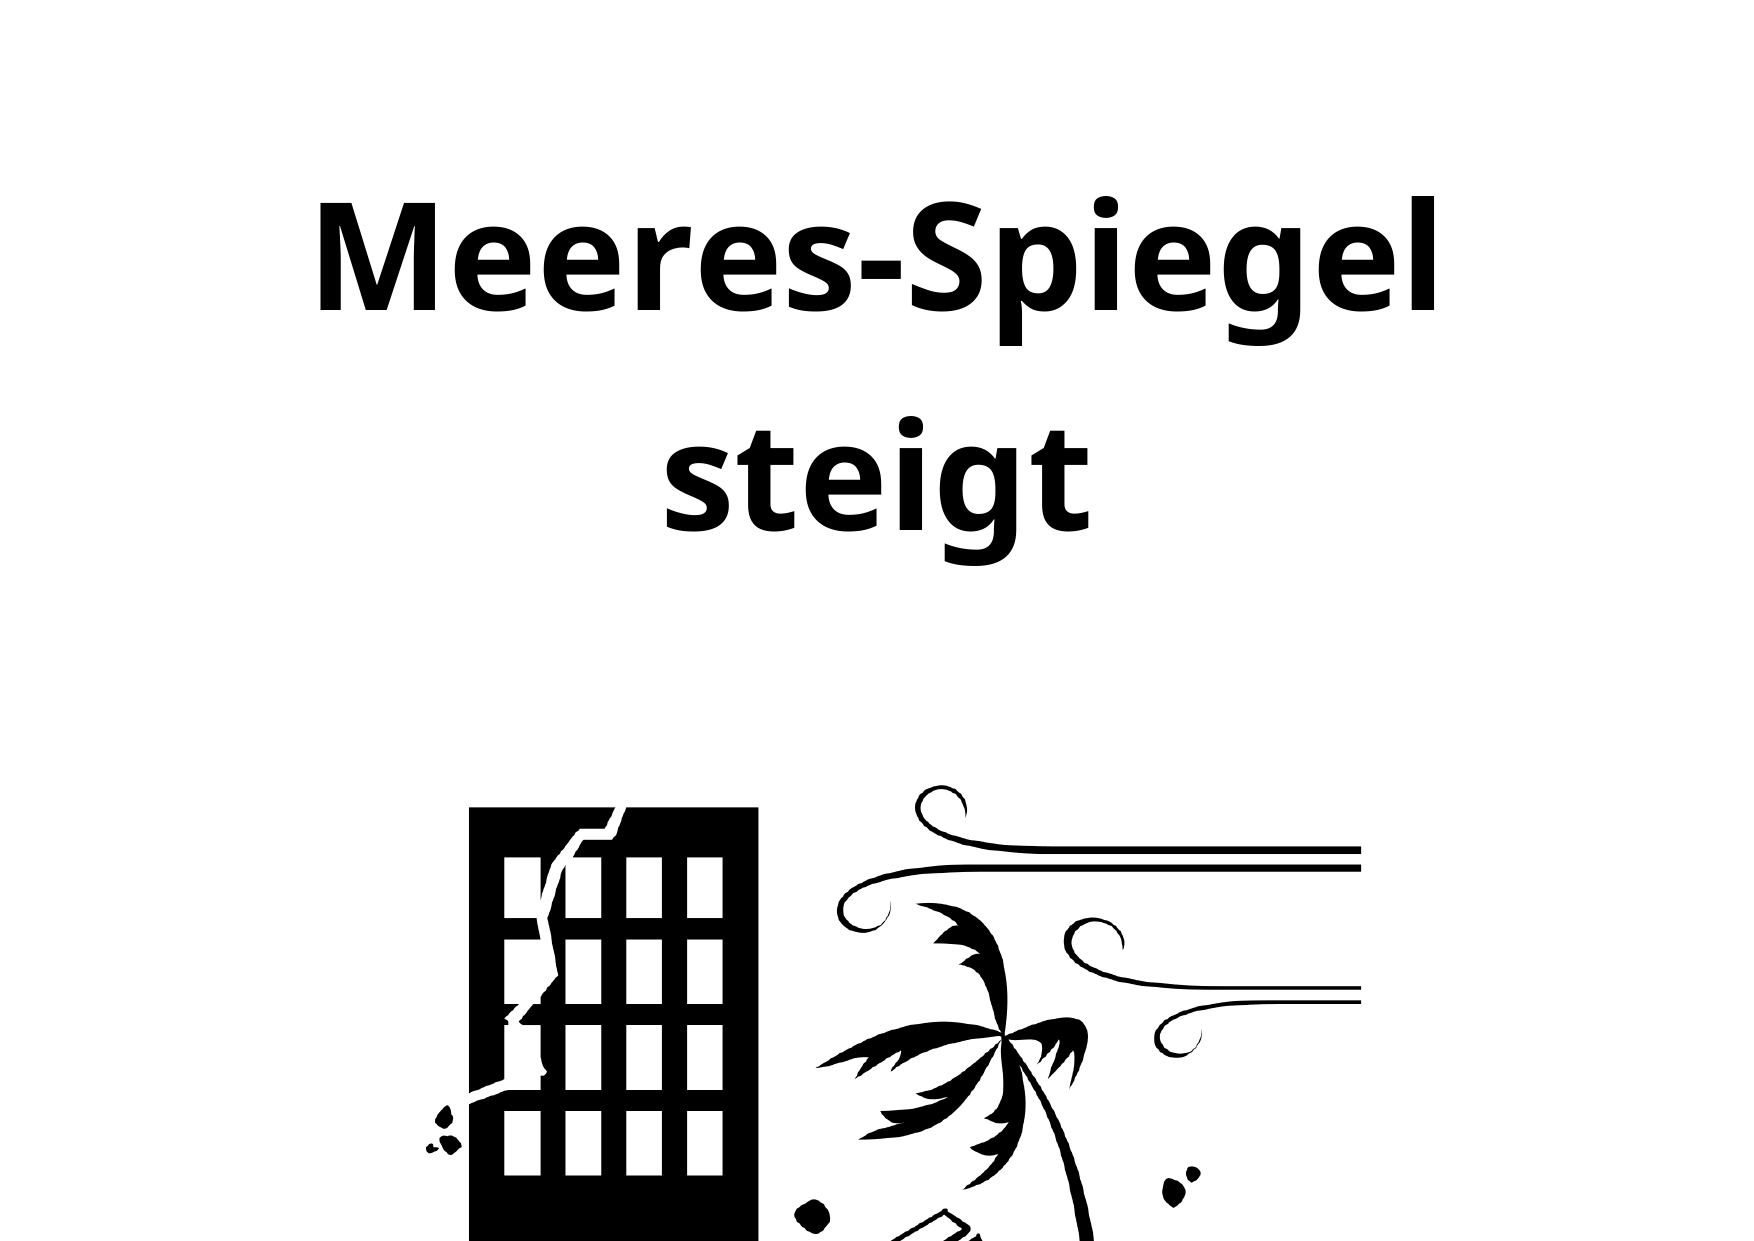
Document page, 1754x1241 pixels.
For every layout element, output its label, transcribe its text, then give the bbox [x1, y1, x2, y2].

text Meeres-Spiegel steigt [300, 150, 1454, 575]
picture [372, 605, 1362, 1241]
